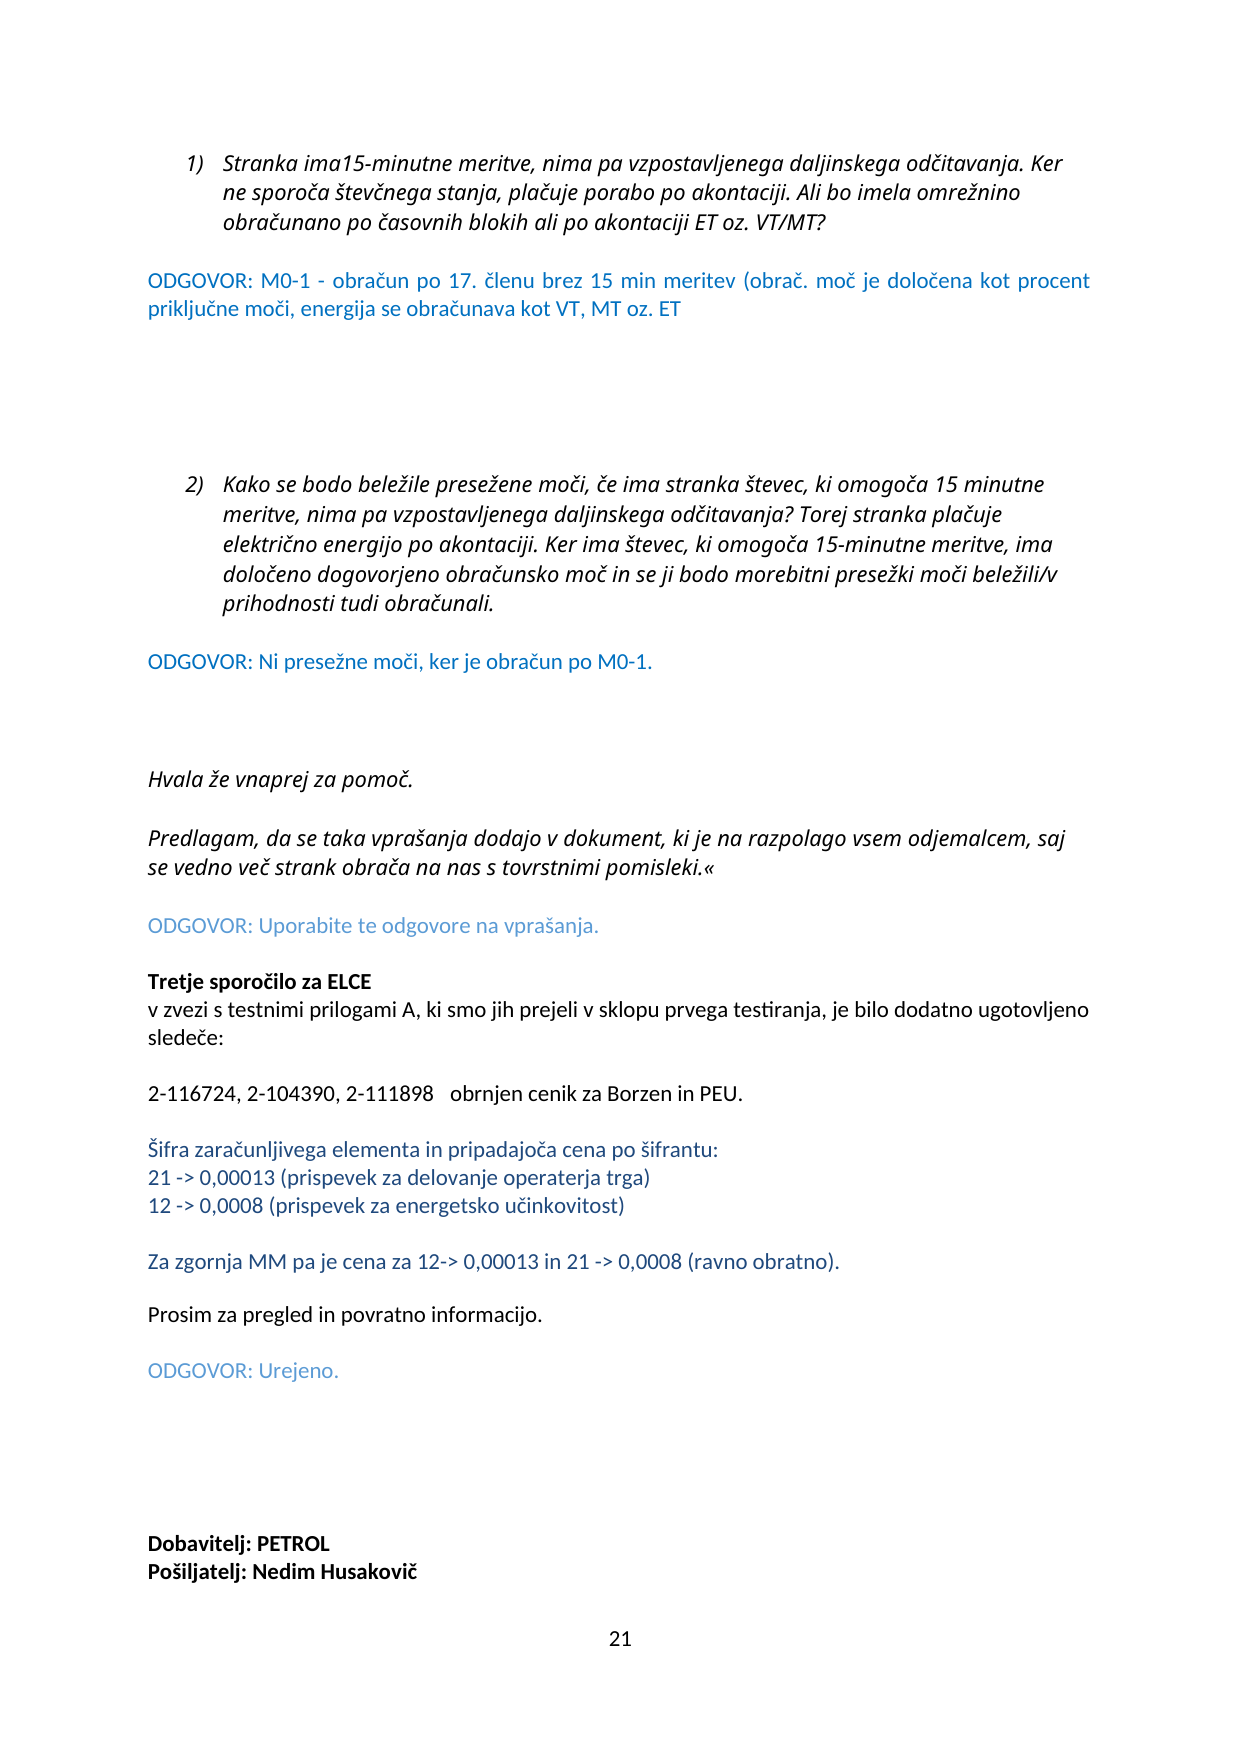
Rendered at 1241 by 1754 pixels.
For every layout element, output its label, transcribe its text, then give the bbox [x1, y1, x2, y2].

text Hvala že vnaprej za pomoč. [148, 763, 1093, 793]
text Tretje sporočilo za ELCE [148, 967, 1093, 995]
text ODGOVOR: Ni presežne moči, ker je obračun po M0-1. [148, 647, 1093, 675]
list Stranka ima15-minutne meritve, nima pa vzpostavljenega daljinskega odčitavanja. Ker ne sporoča števčnega stanja, plačuje porabo po akontaciji. Ali bo imela omrežnino obračunano po časovnih blokih ali po akontaciji ET oz. VT/MT? [185, 148, 1093, 237]
list Kako se bodo beležile presežene moči, če ima stranka števec, ki omogoča 15 minutne meritve, nima pa vzpostavljenega daljinskega odčitavanja? Torej stranka plačuje električno energijo po akontaciji. Ker ima števec, ki omogoča 15-minutne meritve, ima določeno dogovorjeno obračunsko moč in se ji bodo morebitni presežki moči beležili/v prihodnosti tudi obračunali. [185, 469, 1093, 618]
text Pošiljatelj: Nedim Husakovič [148, 1557, 1093, 1585]
text Dobavitelj: PETROL [148, 1529, 1093, 1557]
text Šifra zaračunljivega elementa in pripadajoča cena po šifrantu: 21 -> 0,00013 (prispevek za delovanje operaterja trga) 12 -> 0,0008 (prispevek za energetsko učinkovitost) [148, 1135, 1093, 1219]
text 2-116724, 2-104390, 2-111898 obrnjen cenik za Borzen in PEU. [148, 1079, 1093, 1107]
text Prosim za pregled in povratno informacijo. [148, 1301, 1093, 1328]
text ODGOVOR: Uporabite te odgovore na vprašanja. [148, 911, 1093, 939]
text v zvezi s testnimi prilogami A, ki smo jih prejeli v sklopu prvega testiranja, je bilo dodatno ugotovljeno sledeče: [148, 995, 1093, 1051]
text Za zgornja MM pa je cena za 12-> 0,00013 in 21 -> 0,0008 (ravno obratno). [148, 1247, 1093, 1276]
text ODGOVOR: M0-1 - obračun po 17. členu brez 15 min meritev (obrač. moč je določena kot procent priključne moči, energija se obračunava kot VT, MT oz. ET [148, 266, 1093, 322]
text Predlagam, da se taka vprašanja dodajo v dokument, ki je na razpolago vsem odjemalcem, saj se vedno več strank obrača na nas s tovrstnimi pomisleki.« [148, 822, 1093, 882]
text ODGOVOR: Urejeno. [148, 1357, 1093, 1384]
